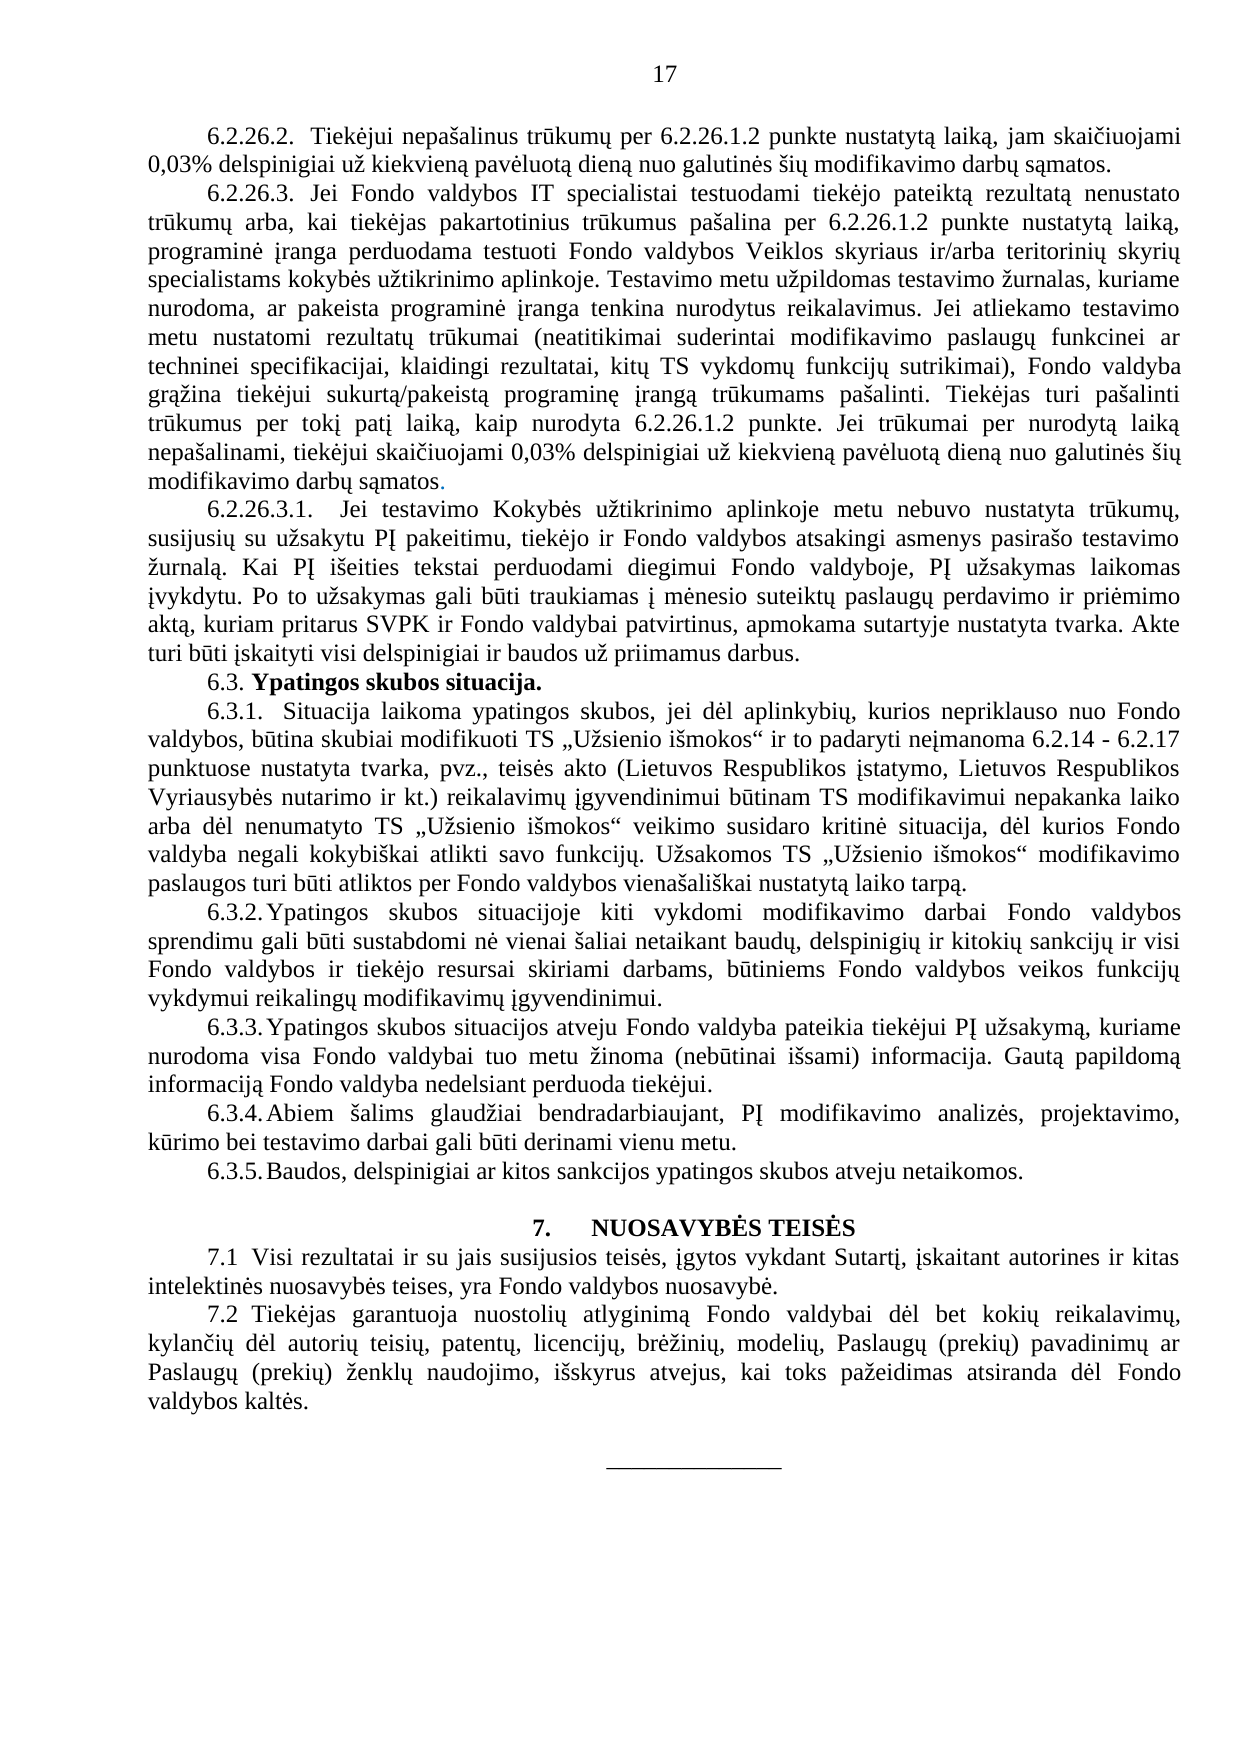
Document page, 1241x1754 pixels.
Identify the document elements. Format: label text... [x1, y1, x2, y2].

list Tiekėjui nepašalinus trūkumų per 6.2.26.1.2 punkte nustatytą laiką, jam skaičiuojami 0,03% delspinigiai už kiekvieną pavėluotą dieną nuo galutinės šių modifikavimo darbų sąmatos. [148, 121, 1181, 178]
list Ypatingos skubos situacija. [148, 667, 1181, 696]
list Visi rezultatai ir su jais susijusios teisės, įgytos vykdant Sutartį, įskaitant autorines ir kitas intelektinės nuosavybės teises, yra Fondo valdybos nuosavybė. [148, 1242, 1181, 1299]
list Abiem šalims glaudžiai bendradarbiaujant, PĮ modifikavimo analizės, projektavimo, kūrimo bei testavimo darbai gali būti derinami vienu metu. [148, 1098, 1181, 1156]
list Ypatingos skubos situacijos atveju Fondo valdyba pateikia tiekėjui PĮ užsakymą, kuriame nurodoma visa Fondo valdybai tuo metu žinoma (nebūtinai išsami) informacija. Gautą papildomą informaciją Fondo valdyba nedelsiant perduoda tiekėjui. [148, 1012, 1181, 1098]
list Tiekėjas garantuoja nuostolių atlyginimą Fondo valdybai dėl bet kokių reikalavimų, kylančių dėl autorių teisių, patentų, licencijų, brėžinių, modelių, Paslaugų (prekių) pavadinimų ar Paslaugų (prekių) ženklų naudojimo, išskyrus atvejus, kai toks pažeidimas atsiranda dėl Fondo valdybos kaltės. [148, 1299, 1181, 1414]
list Ypatingos skubos situacijoje kiti vykdomi modifikavimo darbai Fondo valdybos sprendimu gali būti sustabdomi nė vienai šaliai netaikant baudų, delspinigių ir kitokių sankcijų ir visi Fondo valdybos ir tiekėjo resursai skiriami darbams, būtiniems Fondo valdybos veikos funkcijų vykdymui reikalingų modifikavimų įgyvendinimui. [148, 897, 1181, 1012]
text ______________ [207, 1443, 1181, 1472]
list NUOSAVYBĖS TEISĖS [148, 1213, 1181, 1242]
list Baudos, delspinigiai ar kitos sankcijos ypatingos skubos atveju netaikomos. [148, 1156, 1181, 1184]
list Jei testavimo Kokybės užtikrinimo aplinkoje metu nebuvo nustatyta trūkumų, susijusių su užsakytu PĮ pakeitimu, tiekėjo ir Fondo valdybos atsakingi asmenys pasirašo testavimo žurnalą. Kai PĮ išeities tekstai perduodami diegimui Fondo valdyboje, PĮ užsakymas laikomas įvykdytu. Po to užsakymas gali būti traukiamas į mėnesio suteiktų paslaugų perdavimo ir priėmimo aktą, kuriam pritarus SVPK ir Fondo valdybai patvirtinus, apmokama sutartyje nustatyta tvarka. Akte turi būti įskaityti visi delspinigiai ir baudos už priimamus darbus. [148, 494, 1181, 667]
list Situacija laikoma ypatingos skubos, jei dėl aplinkybių, kurios nepriklauso nuo Fondo valdybos, būtina skubiai modifikuoti TS „Užsienio išmokos“ ir to padaryti neįmanoma 6.2.14 - 6.2.17 punktuose nustatyta tvarka, pvz., teisės akto (Lietuvos Respublikos įstatymo, Lietuvos Respublikos Vyriausybės nutarimo ir kt.) reikalavimų įgyvendinimui būtinam TS modifikavimui nepakanka laiko arba dėl nenumatyto TS „Užsienio išmokos“ veikimo susidaro kritinė situacija, dėl kurios Fondo valdyba negali kokybiškai atlikti savo funkcijų. Užsakomos TS „Užsienio išmokos“ modifikavimo paslaugos turi būti atliktos per Fondo valdybos vienašališkai nustatytą laiko tarpą. [148, 696, 1181, 897]
list Jei Fondo valdybos IT specialistai testuodami tiekėjo pateiktą rezultatą nenustato trūkumų arba, kai tiekėjas pakartotinius trūkumus pašalina per 6.2.26.1.2 punkte nustatytą laiką, programinė įranga perduodama testuoti Fondo valdybos Veiklos skyriaus ir/arba teritorinių skyrių specialistams kokybės užtikrinimo aplinkoje. Testavimo metu užpildomas testavimo žurnalas, kuriame nurodoma, ar pakeista programinė įranga tenkina nurodytus reikalavimus. Jei atliekamo testavimo metu nustatomi rezultatų trūkumai (neatitikimai suderintai modifikavimo paslaugų funkcinei ar techninei specifikacijai, klaidingi rezultatai, kitų TS vykdomų funkcijų sutrikimai), Fondo valdyba grąžina tiekėjui sukurtą/pakeistą programinę įrangą trūkumams pašalinti. Tiekėjas turi pašalinti trūkumus per tokį patį laiką, kaip nurodyta 6.2.26.1.2 punkte. Jei trūkumai per nurodytą laiką nepašalinami, tiekėjui skaičiuojami 0,03% delspinigiai už kiekvieną pavėluotą dieną nuo galutinės šių modifikavimo darbų sąmatos. [148, 178, 1181, 494]
